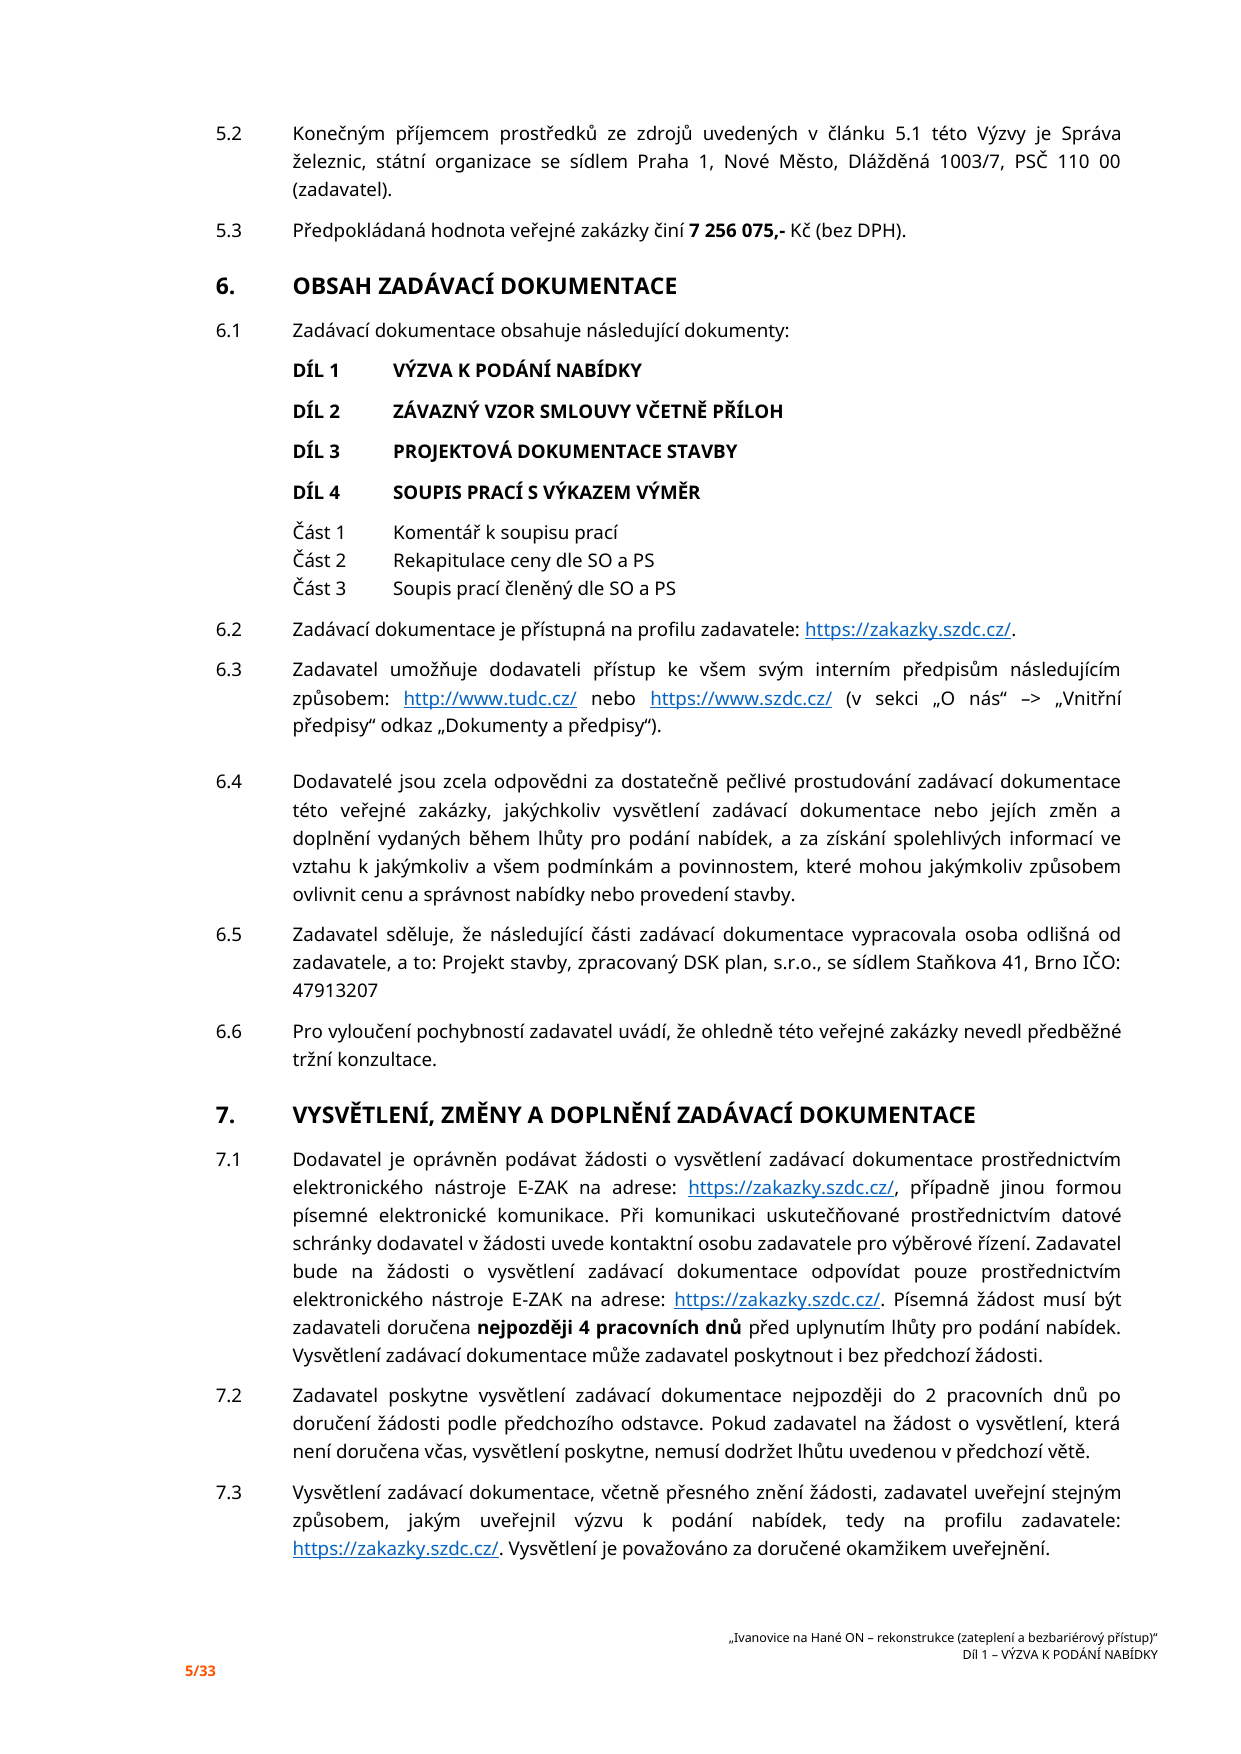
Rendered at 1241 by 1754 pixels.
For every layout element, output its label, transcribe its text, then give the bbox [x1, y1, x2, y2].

text Předpokládaná hodnota veřejné zakázky činí 7 256 075,- Kč (bez DPH). [216, 217, 1122, 243]
text Dodavatel je oprávněn podávat žádosti o vysvětlení zadávací dokumentace prostřednictvím elektronického nástroje E-ZAK na adrese: https://zakazky.szdc.cz/, případně jinou formou písemné elektronické komunikace. Při komunikaci uskutečňované prostřednictvím datové schránky dodavatel v žádosti uvede kontaktní osobu zadavatele pro výběrové řízení. Zadavatel bude na žádosti o vysvětlení zadávací dokumentace odpovídat pouze prostřednictvím elektronického nástroje E-ZAK na adrese: https://zakazky.szdc.cz/. Písemná žádost musí být zadavateli doručena nejpozději 4 pracovních dnů před uplynutím lhůty pro podání nabídek. Vysvětlení zadávací dokumentace může zadavatel poskytnout i bez předchozí žádosti. [216, 1146, 1122, 1368]
text DÍL 1 VÝZVA K PODÁNÍ NABÍDKY [292, 358, 1122, 383]
text Zadavatel sděluje, že následující části zadávací dokumentace vypracovala osoba odlišná od zadavatele, a to: Projekt stavby, zpracovaný DSK plan, s.r.o., se sídlem Staňkova 41, Brno IČO: 47913207 [216, 921, 1122, 1003]
text VYSVĚTLENÍ, ZMĚNY A DOPLNĚNÍ ZADÁVACÍ DOKUMENTACE [216, 1099, 1122, 1130]
text Část 2 Rekapitulace ceny dle SO a PS [292, 548, 1122, 573]
text Zadávací dokumentace je přístupná na profilu zadavatele: https://zakazky.szdc.cz/. [216, 616, 1122, 642]
text DÍL 2 ZÁVAZNÝ VZOR SMLOUVY VČETNĚ PŘÍLOH [292, 398, 1122, 424]
text Vysvětlení zadávací dokumentace, včetně přesného znění žádosti, zadavatel uveřejní stejným způsobem, jakým uveřejnil výzvu k podání nabídek, tedy na profilu zadavatele: https://zakazky.szdc.cz/. Vysvětlení je považováno za doručené okamžikem uveřejnění. [216, 1479, 1122, 1561]
text Zadavatel umožňuje dodavateli přístup ke všem svým interním předpisům následujícím způsobem: http://www.tudc.cz/ nebo https://www.szdc.cz/ (v sekci „O nás“ –> „Vnitřní předpisy“ odkaz „Dokumenty a předpisy“). [216, 657, 1122, 738]
text OBSAH ZADÁVACÍ DOKUMENTACE [216, 270, 1122, 301]
text Část 1 Komentář k soupisu prací [292, 520, 1122, 545]
text Zadavatel poskytne vysvětlení zadávací dokumentace nejpozději do 2 pracovních dnů po doručení žádosti podle předchozího odstavce. Pokud zadavatel na žádost o vysvětlení, která není doručena včas, vysvětlení poskytne, nemusí dodržet lhůtu uvedenou v předchozí větě. [216, 1383, 1122, 1464]
text DÍL 4 SOUPIS PRACÍ S VÝKAZEM VÝMĚR [292, 479, 1122, 505]
text Konečným příjemcem prostředků ze zdrojů uvedených v článku 5.1 této Výzvy je Správa železnic, státní organizace se sídlem Praha 1, Nové Město, Dlážděná 1003/7, PSČ 110 00 (zadavatel). [216, 121, 1122, 202]
text Pro vyloučení pochybností zadavatel uvádí, že ohledně této veřejné zakázky nevedl předběžné tržní konzultace. [216, 1018, 1122, 1072]
text Dodavatelé jsou zcela odpovědni za dostatečně pečlivé prostudování zadávací dokumentace této veřejné zakázky, jakýchkoliv vysvětlení zadávací dokumentace nebo jejích změn a doplnění vydaných během lhůty pro podání nabídek, a za získání spolehlivých informací ve vztahu k jakýmkoliv a všem podmínkám a povinnostem, které mohou jakýmkoliv způsobem ovlivnit cenu a správnost nabídky nebo provedení stavby. [216, 769, 1122, 906]
text Zadávací dokumentace obsahuje následující dokumenty: [216, 317, 1122, 343]
text Část 3 Soupis prací členěný dle SO a PS [292, 576, 1122, 601]
text DÍL 3 PROJEKTOVÁ DOKUMENTACE STAVBY [292, 439, 1122, 464]
